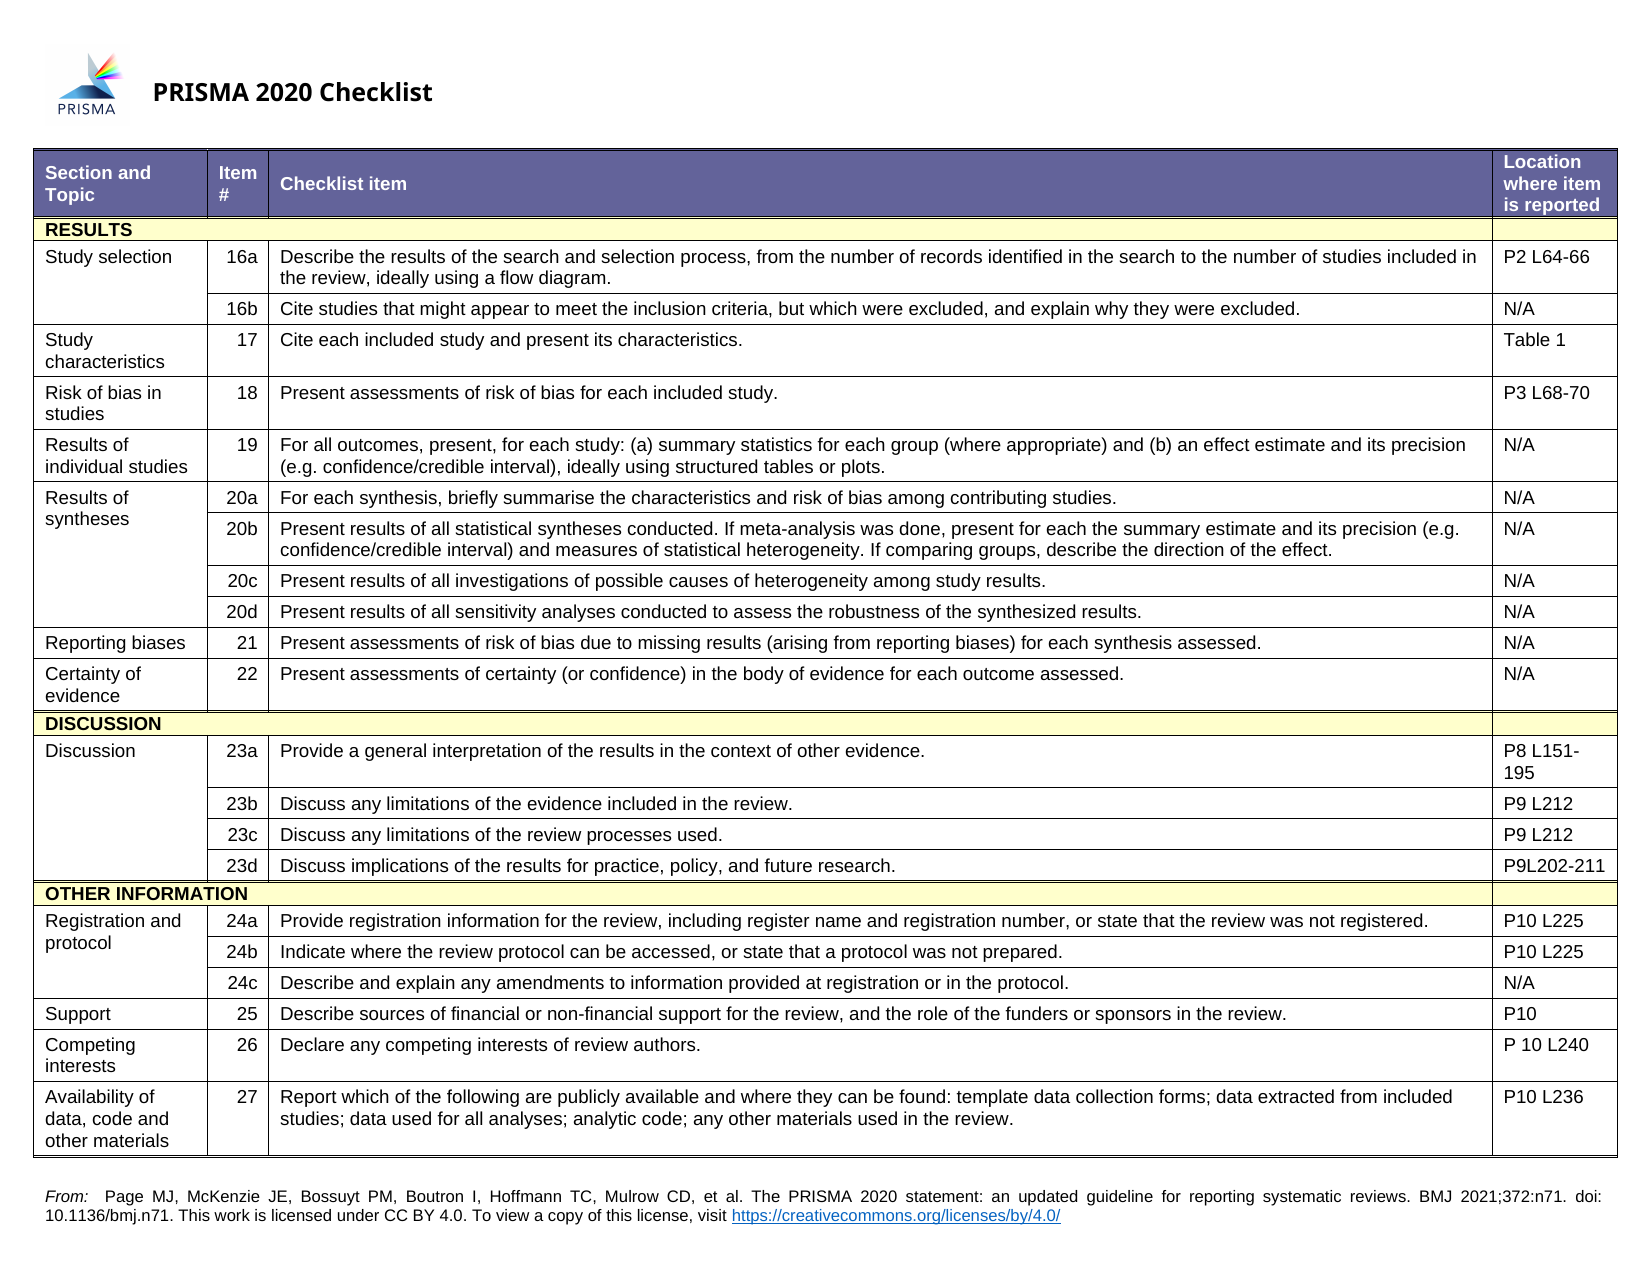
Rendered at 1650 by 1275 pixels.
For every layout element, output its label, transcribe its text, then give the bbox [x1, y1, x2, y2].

table_cell P9L202-211 [1493, 850, 1617, 880]
table_cell 20c [208, 566, 268, 596]
table_cell [1493, 713, 1617, 735]
table_cell P2 L64-66 [1493, 241, 1617, 293]
table_header Checklist item [269, 151, 1492, 216]
table_cell Present assessments of risk of bias due to missing results (arising from reporting biases) for each synthesis assessed. [269, 628, 1492, 658]
table_cell 24a [208, 906, 268, 936]
text From: Page MJ, McKenzie JE, Bossuyt PM, Boutron I, Hoffmann TC, Mulrow CD, et al. The PRISMA 2020 statement: an updated guideline for reporting systematic reviews. BMJ 2021;372:n71. doi: 10.1136/bmj.n71. This work is licensed under CC BY 4.0. To view a copy of this license, visit https://creativecommons.org/licenses/by/4.0/ [45, 1187, 1605, 1225]
table_cell N/A [1493, 659, 1617, 710]
table_cell [1493, 219, 1617, 240]
table_cell N/A [1493, 430, 1617, 481]
table_cell Risk of bias in studies [34, 377, 207, 429]
table_header Item # [208, 151, 268, 216]
table_cell OTHER INFORMATION [34, 883, 1492, 905]
table_cell Describe sources of financial or non-financial support for the review, and the role of the funders or sponsors in the review. [269, 999, 1492, 1028]
table_cell Present results of all investigations of possible causes of heterogeneity among study results. [269, 566, 1492, 596]
table_header Location where item is reported [1493, 151, 1617, 216]
table_cell P10 L225 [1493, 906, 1617, 936]
table_cell Discuss any limitations of the evidence included in the review. [269, 788, 1492, 818]
table_cell For each synthesis, briefly summarise the characteristics and risk of bias among contributing studies. [269, 482, 1492, 512]
table_cell P10 [1493, 999, 1617, 1028]
table_cell Describe and explain any amendments to information provided at registration or in the protocol. [269, 968, 1492, 998]
table_cell Cite each included study and present its characteristics. [269, 325, 1492, 376]
table_cell Present results of all sensitivity analyses conducted to assess the robustness of the synthesized results. [269, 597, 1492, 627]
table_cell Present results of all statistical syntheses conducted. If meta-analysis was done, present for each the summary estimate and its precision (e.g. confidence/credible interval) and measures of statistical heterogeneity. If comparing groups, describe the direction of the effect. [269, 513, 1492, 565]
table_cell 24c [208, 968, 268, 998]
table_cell N/A [1493, 566, 1617, 596]
table_cell 22 [208, 659, 268, 710]
table_header Section and Topic [34, 151, 207, 216]
table_cell Discuss implications of the results for practice, policy, and future research. [269, 850, 1492, 880]
table_cell 23c [208, 819, 268, 849]
table_cell For all outcomes, present, for each study: (a) summary statistics for each group (where appropriate) and (b) an effect estimate and its precision (e.g. confidence/credible interval), ideally using structured tables or plots. [269, 430, 1492, 481]
table_cell N/A [1493, 628, 1617, 658]
table_cell 18 [208, 377, 268, 429]
table_cell Present assessments of certainty (or confidence) in the body of evidence for each outcome assessed. [269, 659, 1492, 710]
table_cell P 10 L240 [1493, 1030, 1617, 1081]
table_cell Report which of the following are publicly available and where they can be found: template data collection forms; data extracted from included studies; data used for all analyses; analytic code; any other materials used in the review. [269, 1082, 1492, 1155]
table_cell Indicate where the review protocol can be accessed, or state that a protocol was not prepared. [269, 937, 1492, 967]
table_cell Cite studies that might appear to meet the inclusion criteria, but which were excluded, and explain why they were excluded. [269, 294, 1492, 324]
table_cell N/A [1493, 294, 1617, 324]
table_cell Declare any competing interests of review authors. [269, 1030, 1492, 1081]
table_cell 27 [208, 1082, 268, 1155]
table_cell Competing interests [34, 1030, 207, 1081]
table_cell Support [34, 999, 207, 1028]
table_cell Describe the results of the search and selection process, from the number of records identified in the search to the number of studies included in the review, ideally using a flow diagram. [269, 241, 1492, 293]
table_cell 20d [208, 597, 268, 627]
table_cell [1493, 883, 1617, 905]
table_cell Discuss any limitations of the review processes used. [269, 819, 1492, 849]
table_cell Provide a general interpretation of the results in the context of other evidence. [269, 736, 1492, 787]
table_cell Results of individual studies [34, 430, 207, 481]
table_cell N/A [1493, 597, 1617, 627]
table_cell 24b [208, 937, 268, 967]
table_cell Present assessments of risk of bias for each included study. [269, 377, 1492, 429]
table_cell P3 L68-70 [1493, 377, 1617, 429]
table_cell 23a [208, 736, 268, 787]
table_cell N/A [1493, 482, 1617, 512]
table_cell 20b [208, 513, 268, 565]
table_cell Study characteristics [34, 325, 207, 376]
table_cell P10 L225 [1493, 937, 1617, 967]
table_cell Results of syntheses [34, 482, 207, 627]
table_cell RESULTS [34, 219, 1492, 240]
table_cell P9 L212 [1493, 788, 1617, 818]
table_cell Registration and protocol [34, 906, 207, 998]
table_cell 23d [208, 850, 268, 880]
table_cell Table 1 [1493, 325, 1617, 376]
table_cell 16b [208, 294, 268, 324]
table_cell 20a [208, 482, 268, 512]
table_cell P10 L236 [1493, 1082, 1617, 1155]
table_cell Study selection [34, 241, 207, 324]
table_cell 23b [208, 788, 268, 818]
table_cell 21 [208, 628, 268, 658]
table_cell N/A [1493, 513, 1617, 565]
table_cell Discussion [34, 736, 207, 880]
table_cell Availability of data, code and other materials [34, 1082, 207, 1155]
picture [45, 44, 131, 126]
table_cell N/A [1493, 968, 1617, 998]
table_cell 25 [208, 999, 268, 1028]
table_cell P9 L212 [1493, 819, 1617, 849]
table_cell P8 L151-195 [1493, 736, 1617, 787]
table_cell Reporting biases [34, 628, 207, 658]
table_cell DISCUSSION [34, 713, 1492, 735]
table_cell 19 [208, 430, 268, 481]
table_cell Certainty of evidence [34, 659, 207, 710]
table_cell Provide registration information for the review, including register name and registration number, or state that the review was not registered. [269, 906, 1492, 936]
table_cell 26 [208, 1030, 268, 1081]
table_cell 16a [208, 241, 268, 293]
table_cell 17 [208, 325, 268, 376]
